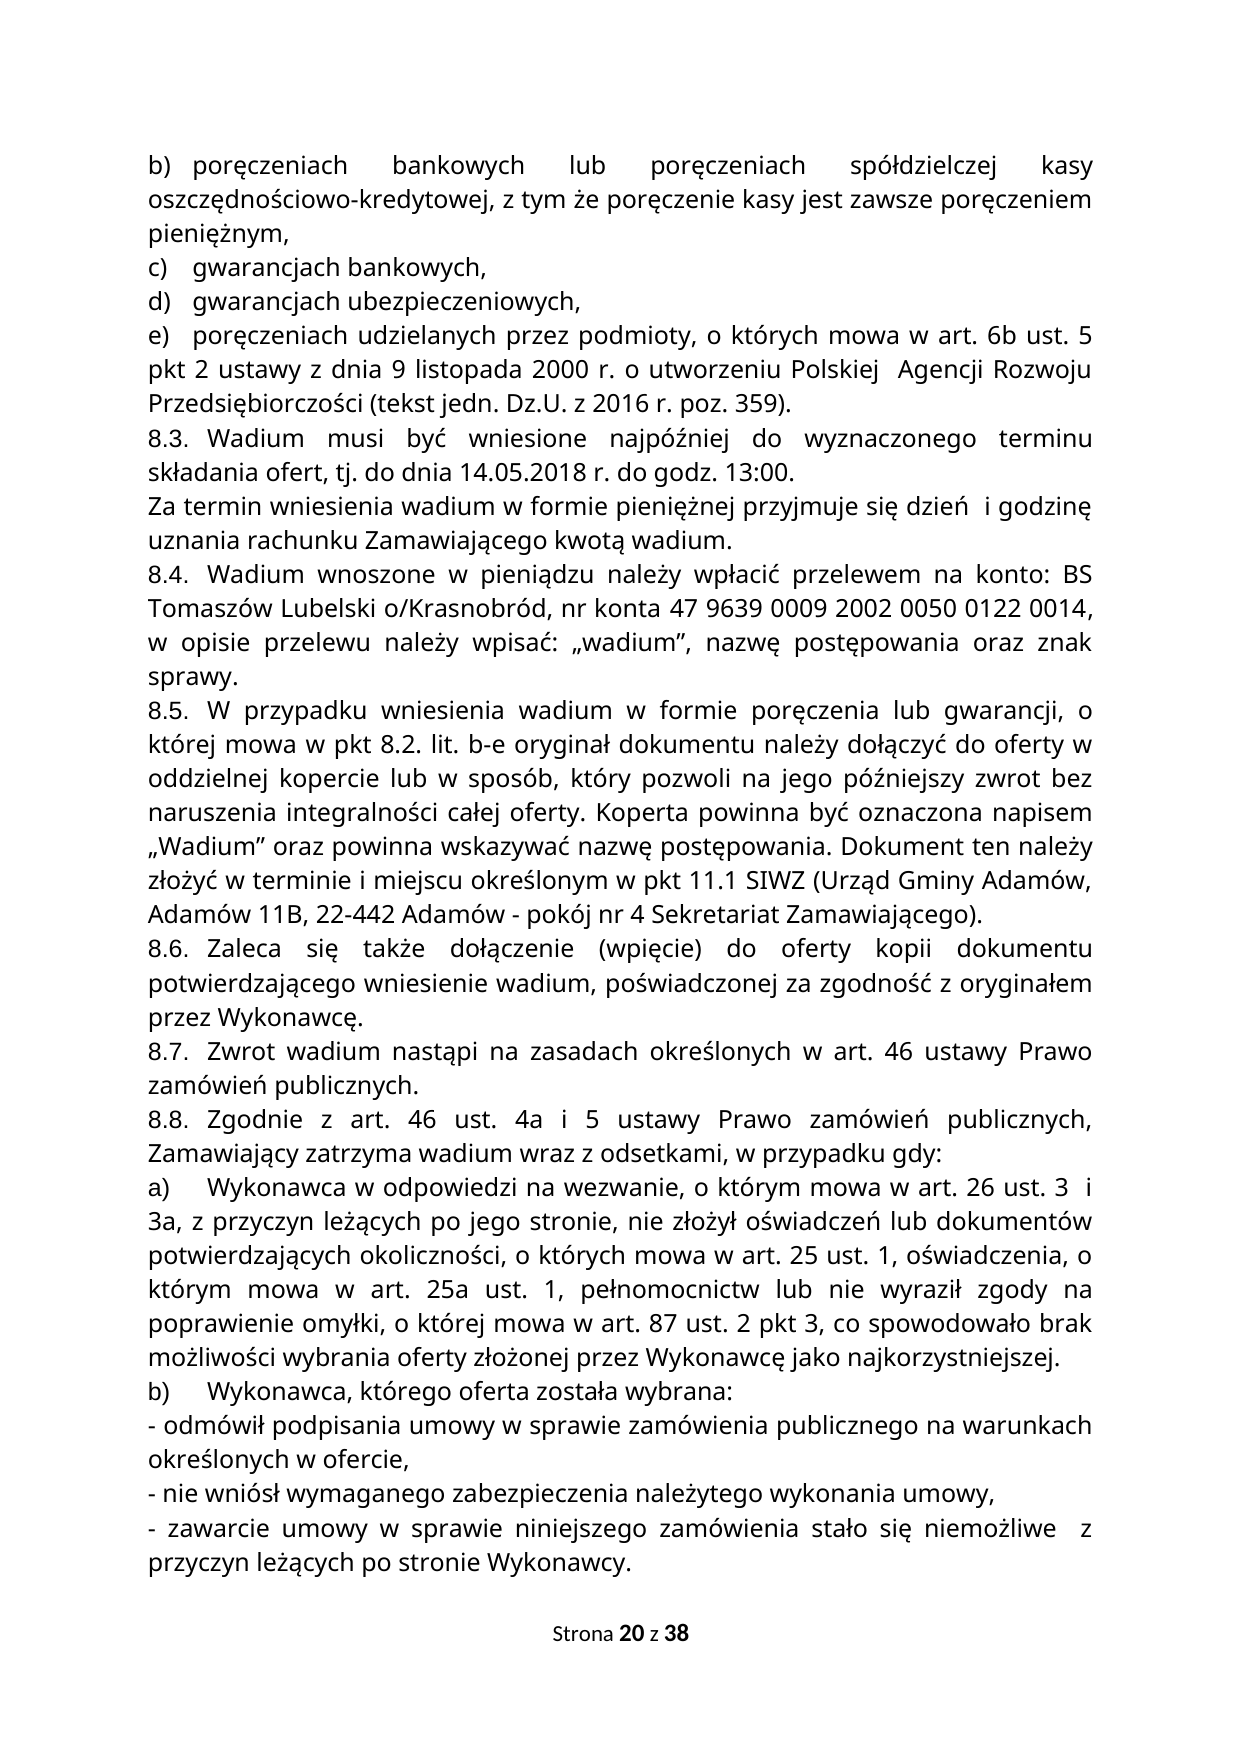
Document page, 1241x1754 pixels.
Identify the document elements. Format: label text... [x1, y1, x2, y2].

list Wadium musi być wniesione najpóźniej do wyznaczonego terminu składania ofert, tj. do dnia 14.05.2018 r. do godz. 13:00. [148, 420, 1094, 488]
list Wadium wnoszone w pieniądzu należy wpłacić przelewem na konto: BS Tomaszów Lubelski o/Krasnobród, nr konta 47 9639 0009 2002 0050 0122 0014, w opisie przelewu należy wpisać: „wadium”, nazwę postępowania oraz znak sprawy. [148, 556, 1094, 693]
list Zgodnie z art. 46 ust. 4a i 5 ustawy Prawo zamówień publicznych, Zamawiający zatrzyma wadium wraz z odsetkami, w przypadku gdy: [148, 1101, 1094, 1169]
list gwarancjach bankowych, [148, 250, 1094, 284]
list gwarancjach ubezpieczeniowych, [148, 284, 1094, 318]
list poręczeniach bankowych lub poręczeniach spółdzielczej kasy oszczędnościowo-kredytowej, z tym że poręczenie kasy jest zawsze poręczeniem pieniężnym, [148, 148, 1094, 250]
text - zawarcie umowy w sprawie niniejszego zamówienia stało się niemożliwe z przyczyn leżących po stronie Wykonawcy. [148, 1510, 1094, 1578]
list poręczeniach udzielanych przez podmioty, o których mowa w art. 6b ust. 5 pkt 2 ustawy z dnia 9 listopada 2000 r. o utworzeniu Polskiej Agencji Rozwoju Przedsiębiorczości (tekst jedn. Dz.U. z 2016 r. poz. 359). [148, 318, 1094, 420]
text - nie wniósł wymaganego zabezpieczenia należytego wykonania umowy, [148, 1476, 1094, 1510]
text Za termin wniesienia wadium w formie pieniężnej przyjmuje się dzień i godzinę uznania rachunku Zamawiającego kwotą wadium. [148, 488, 1094, 556]
list W przypadku wniesienia wadium w formie poręczenia lub gwarancji, o której mowa w pkt 8.2. lit. b-e oryginał dokumentu należy dołączyć do oferty w oddzielnej kopercie lub w sposób, który pozwoli na jego późniejszy zwrot bez naruszenia integralności całej oferty. Koperta powinna być oznaczona napisem „Wadium” oraz powinna wskazywać nazwę postępowania. Dokument ten należy złożyć w terminie i miejscu określonym w pkt 11.1 SIWZ (Urząd Gminy Adamów, Adamów 11B, 22-442 Adamów - pokój nr 4 Sekretariat Zamawiającego). [148, 693, 1094, 931]
list Zaleca się także dołączenie (wpięcie) do oferty kopii dokumentu potwierdzającego wniesienie wadium, poświadczonej za zgodność z oryginałem przez Wykonawcę. [148, 931, 1094, 1033]
list Wykonawca w odpowiedzi na wezwanie, o którym mowa w art. 26 ust. 3 i 3a, z przyczyn leżących po jego stronie, nie złożył oświadczeń lub dokumentów potwierdzających okoliczności, o których mowa w art. 25 ust. 1, oświadczenia, o którym mowa w art. 25a ust. 1, pełnomocnictw lub nie wyraził zgody na poprawienie omyłki, o której mowa w art. 87 ust. 2 pkt 3, co spowodowało brak możliwości wybrania oferty złożonej przez Wykonawcę jako najkorzystniejszej. [148, 1169, 1094, 1374]
list Zwrot wadium nastąpi na zasadach określonych w art. 46 ustawy Prawo zamówień publicznych. [148, 1033, 1094, 1101]
list Wykonawca, którego oferta została wybrana: [148, 1374, 1094, 1408]
text - odmówił podpisania umowy w sprawie zamówienia publicznego na warunkach określonych w ofercie, [148, 1408, 1094, 1476]
